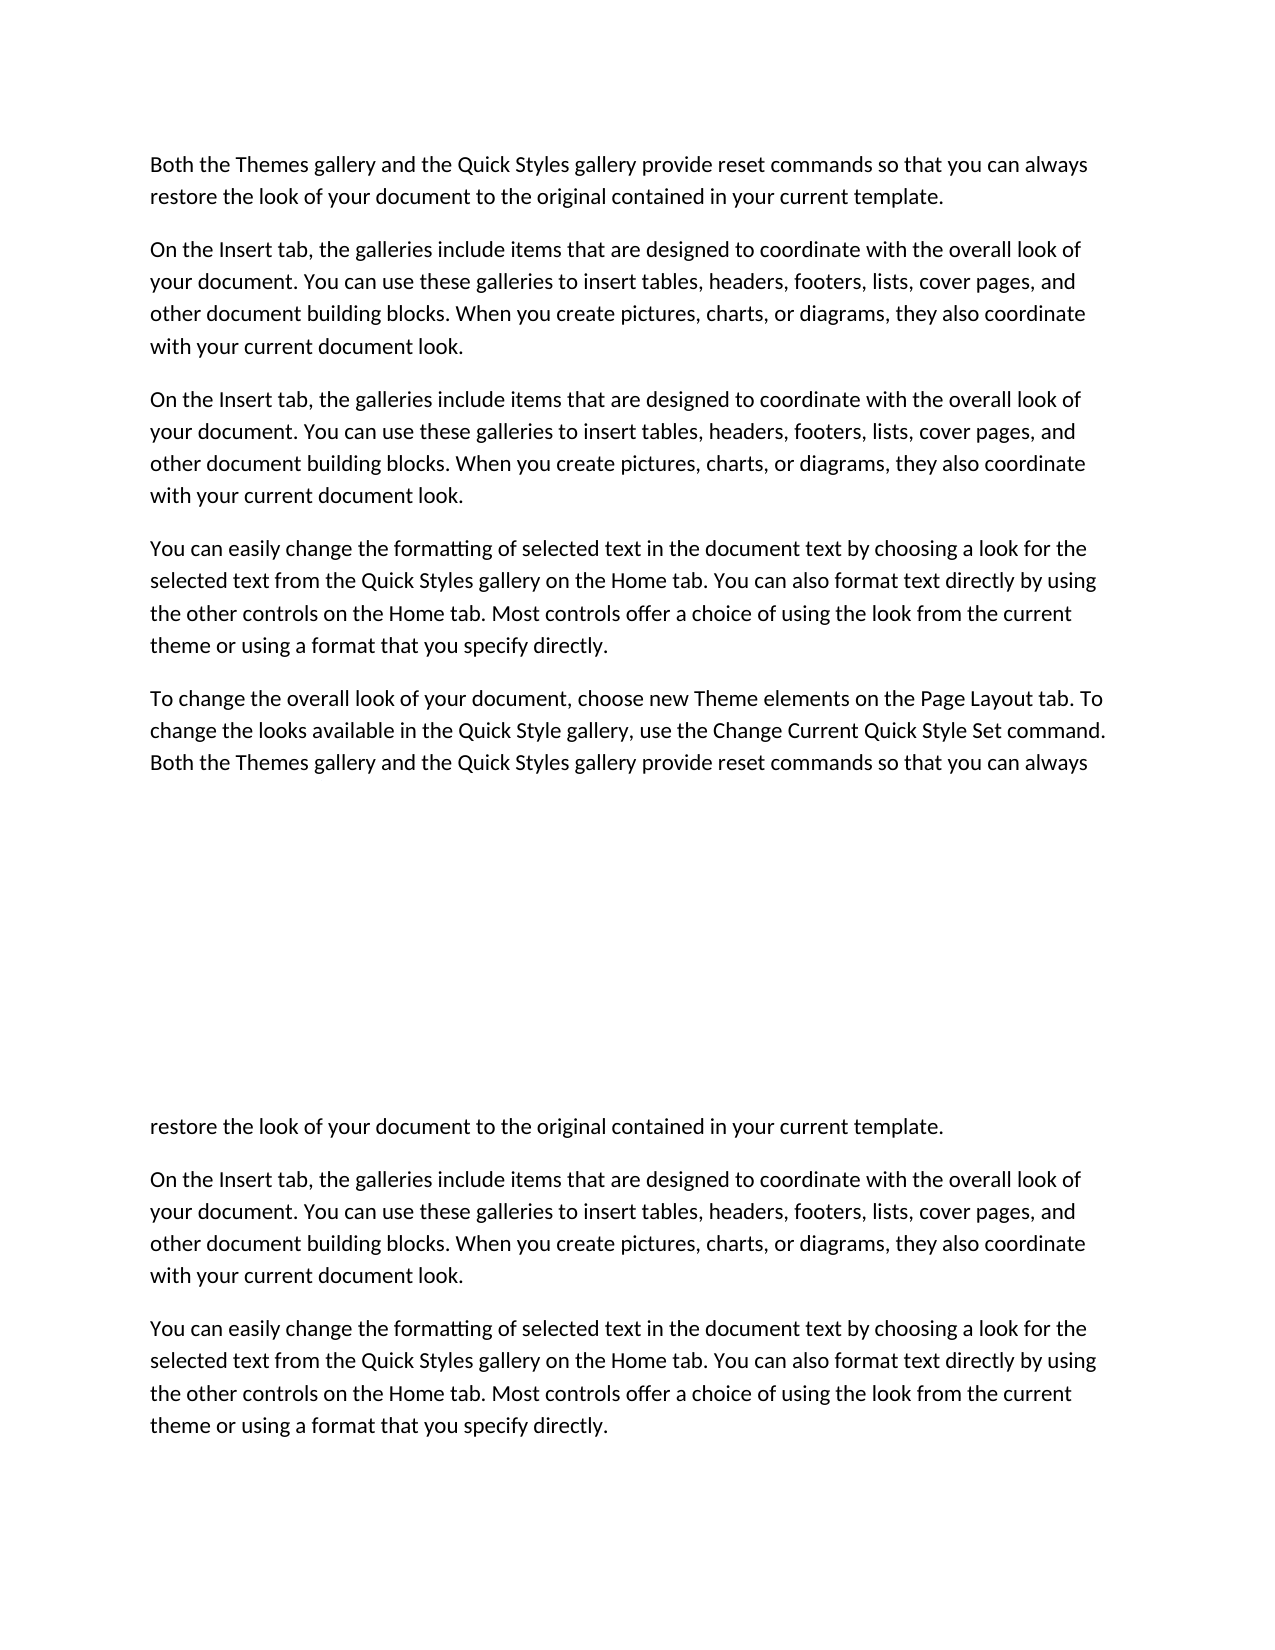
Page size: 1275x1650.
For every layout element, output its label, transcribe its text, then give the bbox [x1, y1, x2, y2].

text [150, 150, 1125, 210]
